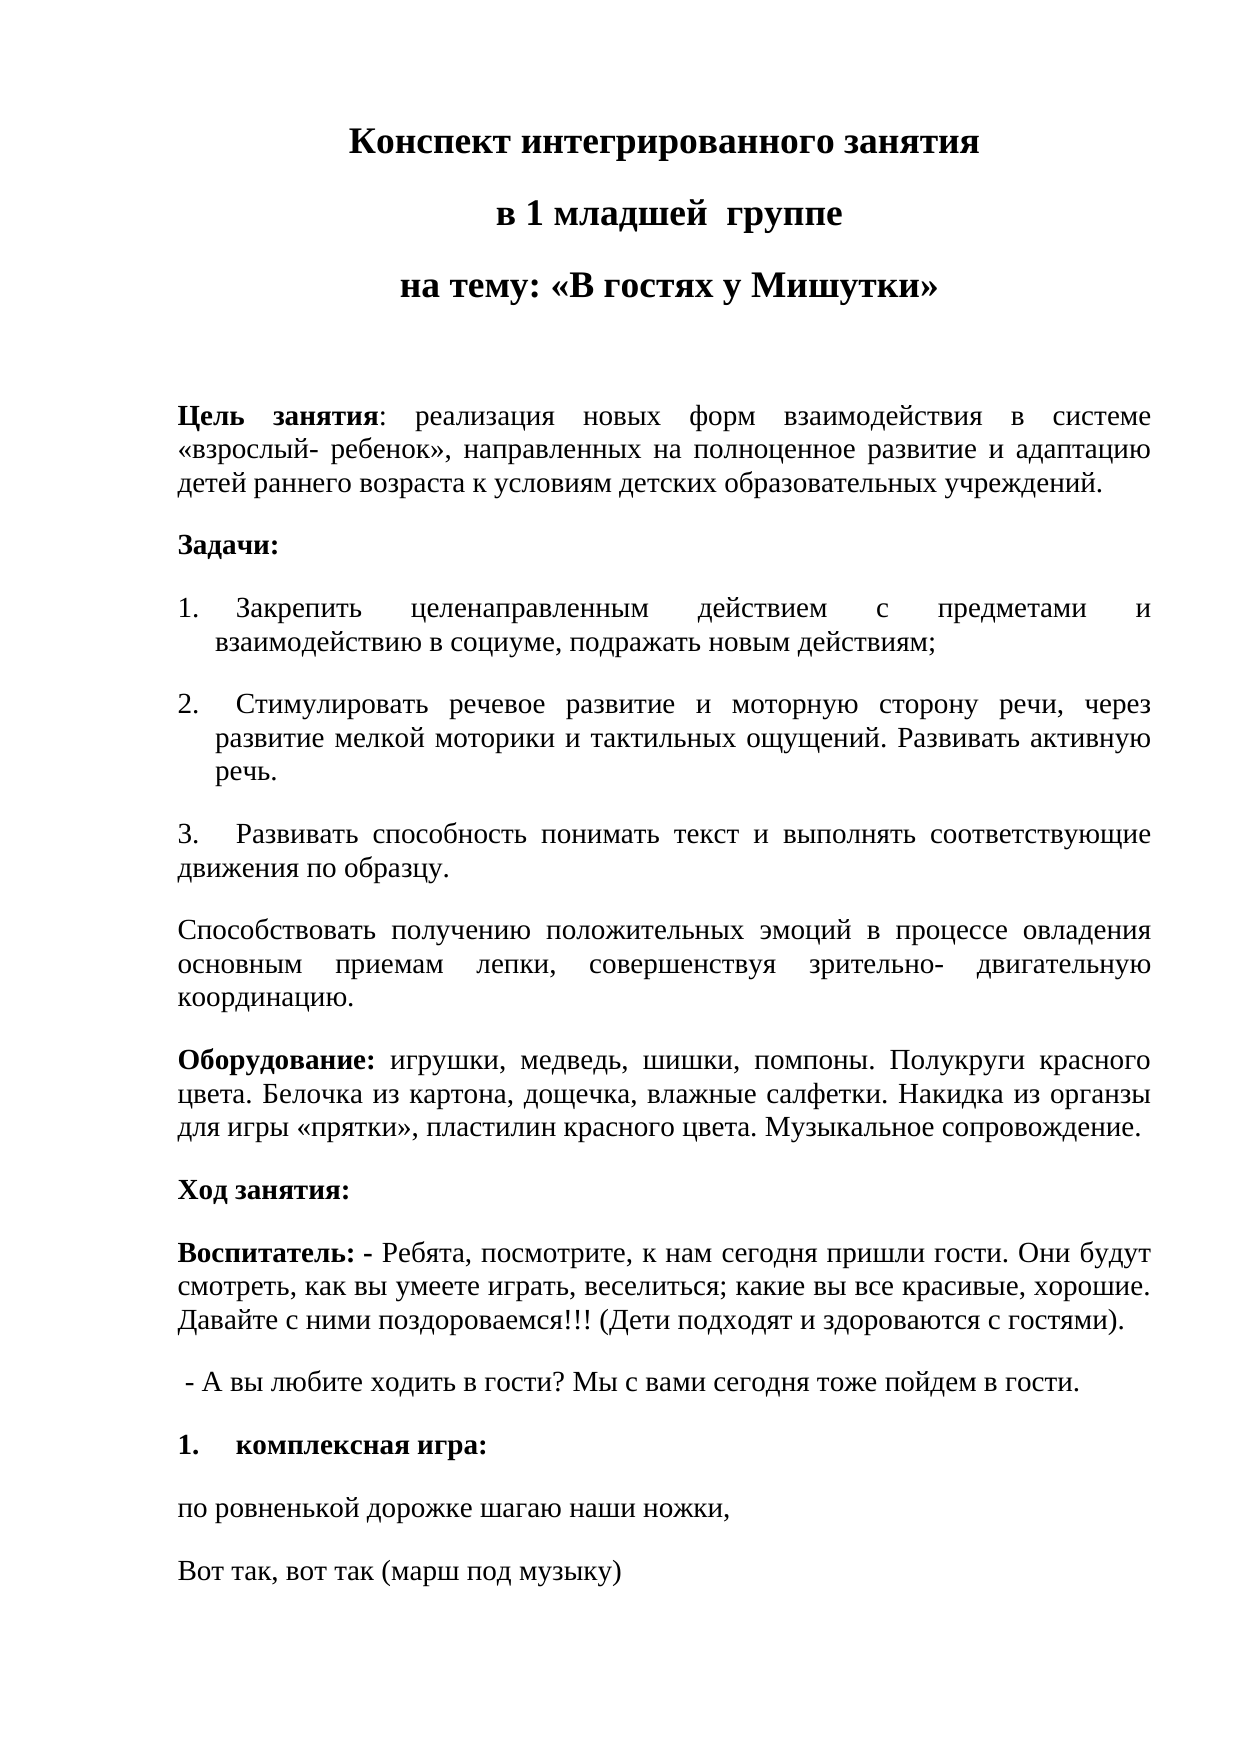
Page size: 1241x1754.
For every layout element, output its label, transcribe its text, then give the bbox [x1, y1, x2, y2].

text Ход занятия: [177, 1172, 1152, 1206]
text Воспитатель: - Ребята, посмотрите, к нам сегодня пришли гости. Они будут смотреть, как вы умеете играть, веселиться; какие вы все красивые, хорошие. Давайте с ними поздороваемся!!! (Дети подходят и здороваются с гостями). [177, 1235, 1152, 1335]
text 1. Закрепить целенаправленным действием с предметами и взаимодействию в социуме, подражать новым действиям; [177, 590, 1152, 657]
text на тему: «В гостях у Мишутки» [177, 263, 1152, 306]
text в 1 младшей группе [177, 190, 1152, 233]
text Конспект интегрированного занятия [177, 118, 1152, 161]
text - А вы любите ходить в гости? Мы с вами сегодня тоже пойдем в гости. [177, 1364, 1152, 1398]
text 3. Развивать способность понимать текст и выполнять соответствующие движения по образцу. [177, 816, 1152, 883]
text Способствовать получению положительных эмоций в процессе овладения основным приемам лепки, совершенствуя зрительно- двигательную координацию. [177, 912, 1152, 1013]
text Вот так, вот так (марш под музыку) [177, 1553, 1152, 1586]
text Задачи: [177, 527, 1152, 561]
text 1. комплексная игра: [177, 1427, 1152, 1461]
text Цель занятия: реализация новых форм взаимодействия в системе «взрослый- ребенок», направленных на полноценное развитие и адаптацию детей раннего возраста к условиям детских образовательных учреждений. [177, 398, 1152, 498]
text Оборудование: игрушки, медведь, шишки, помпоны. Полукруги красного цвета. Белочка из картона, дощечка, влажные салфетки. Накидка из органзы для игры «прятки», пластилин красного цвета. Музыкальное сопровождение. [177, 1042, 1152, 1143]
text по ровненькой дорожке шагаю наши ножки, [177, 1490, 1152, 1523]
text 2. Стимулировать речевое развитие и моторную сторону речи, через развитие мелкой моторики и тактильных ощущений. Развивать активную речь. [177, 686, 1152, 787]
